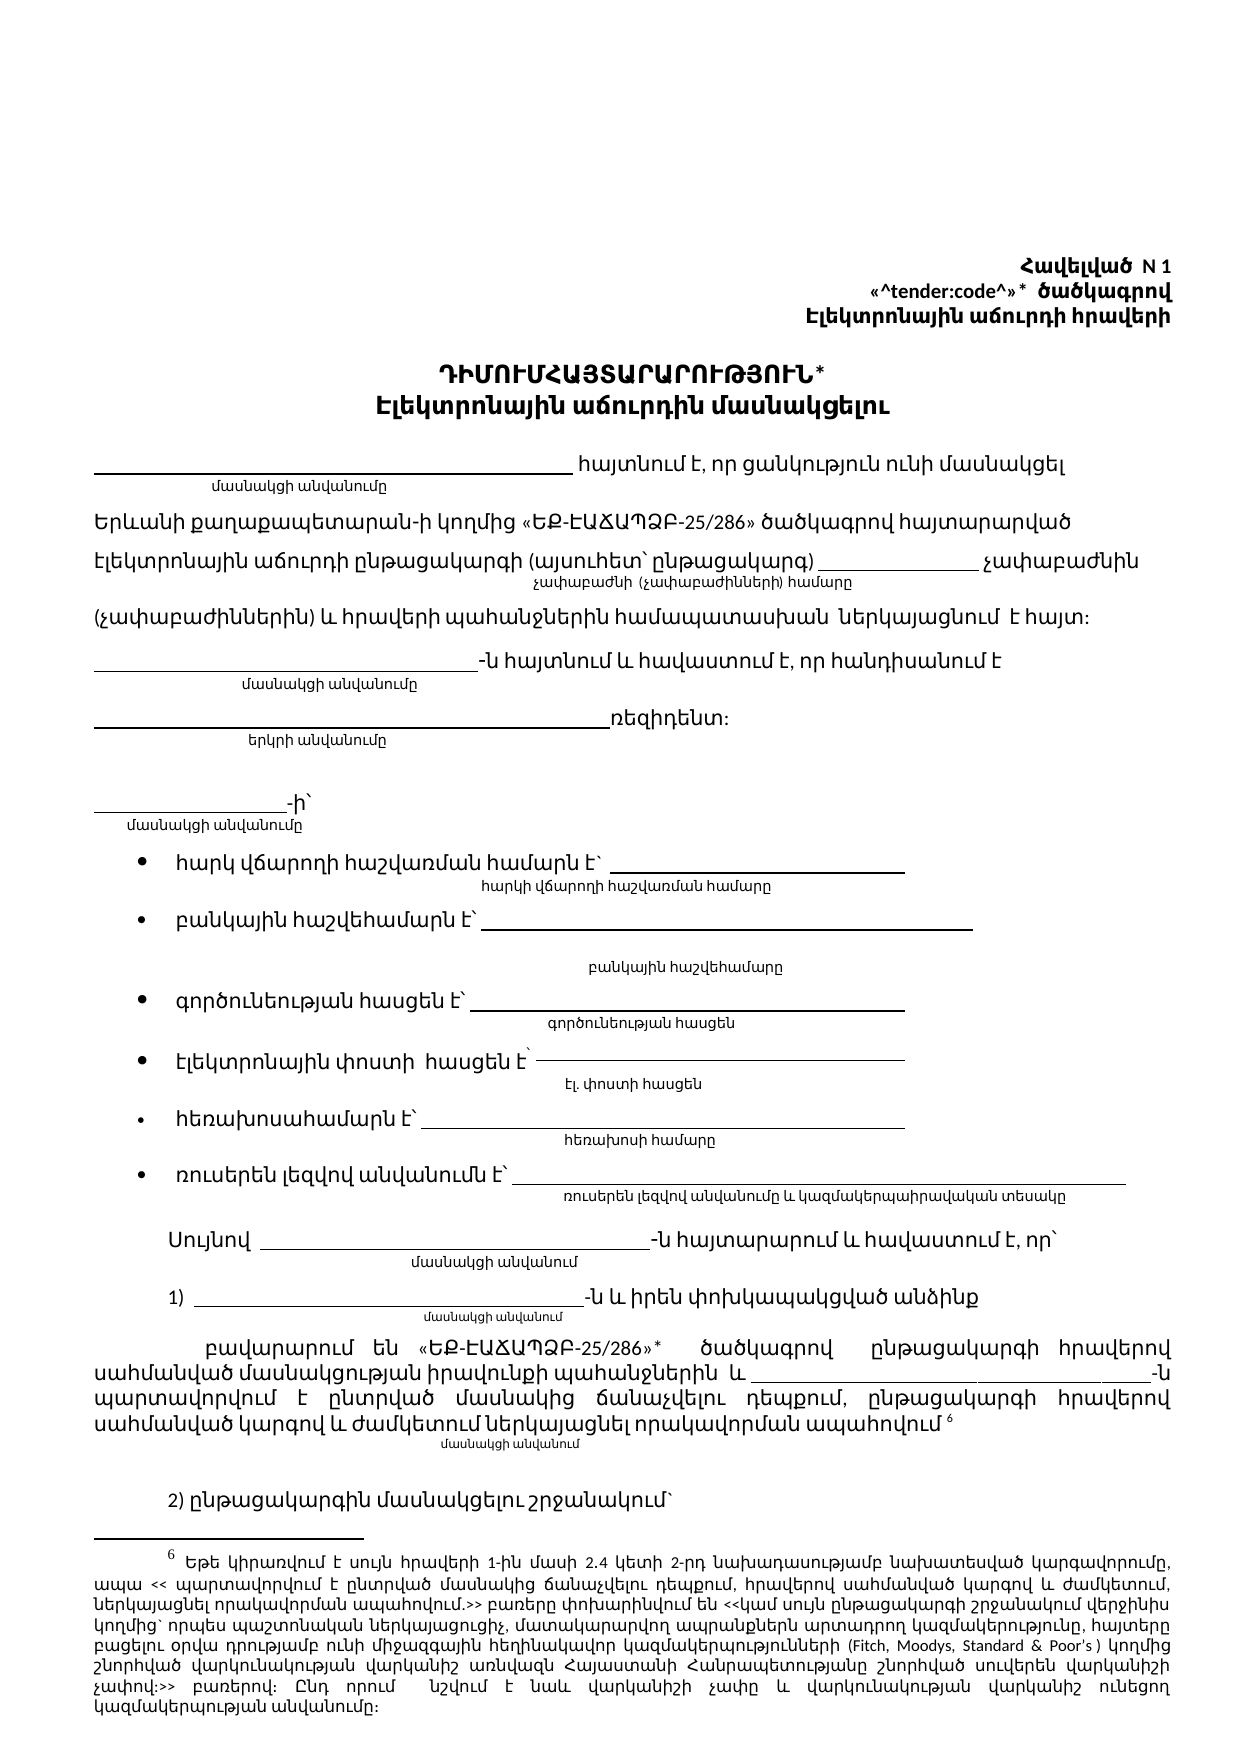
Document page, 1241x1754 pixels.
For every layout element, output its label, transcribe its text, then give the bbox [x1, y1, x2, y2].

list էլեկտրոնային փոստի հասցեն է՝ [138, 1045, 1171, 1075]
text մասնակցի անվանում [94, 1309, 1171, 1335]
text (չափաբաժիններին) և հրավերի պահանջներին համապատասխան ներկայացնում է հայտ: [94, 604, 1171, 629]
text մասնակցի անվանում [94, 1253, 1171, 1284]
text բանկային հաշվեհամարը [94, 958, 1171, 989]
text -ի՝ [94, 790, 1171, 816]
text էլ. փոստի հասցեն [94, 1075, 1171, 1106]
subtitle Էլեկտրոնային աճուրդին մասնակցելու [94, 390, 1171, 421]
text մասնակցի անվանումը [94, 816, 1171, 846]
text մասնակցի անվանում [94, 1436, 1171, 1462]
text Սույնով -ն հայտարարում և հավաստում է, որ՝ [94, 1223, 1171, 1253]
text գործունեության հասցեն [94, 1014, 1171, 1045]
list գործունեության հասցեն է՝ [138, 989, 1171, 1014]
text -ն հայտնում և հավաստում է, որ հանդիսանում է [94, 644, 1171, 675]
text 1) -ն և իրեն փոխկապակցված անձինք [94, 1284, 1171, 1309]
text հեռախոսի համարը [462, 1131, 1171, 1162]
text հարկի վճարողի հաշվառման համարը [94, 877, 1171, 907]
text մասնակցի անվանումը [94, 675, 1171, 706]
text բավարարում են «ԵՔ-ԷԱՃԱՊՁԲ-25/286»* ծածկագրով ընթացակարգի հրավերով սահմանված մասնակցության իրավունքի պահանջներին և -ն պարտավորվում է ընտրված մասնակից ճանաչվելու դեպքում, ընթացակարգի հրավերով սահմանված կարգով և ժամկետում ներկայացնել որակավորման ապահովում [94, 1335, 1171, 1436]
text չափաբաժնի (չափաբաժինների) համարը [94, 573, 1171, 604]
list բանկային հաշվեհամարն է՝ [138, 907, 1171, 958]
text ռուսերեն լեզվով անվանումը և կազմակերպաիրավական տեսակը [94, 1187, 1171, 1218]
text ռեզիդենտ: [94, 706, 1171, 731]
text հայտնում է, որ ցանկություն ունի մասնակցել [94, 451, 1171, 477]
list հեռախոսահամարն է՝ [138, 1106, 1171, 1131]
text երկրի անվանումը [94, 731, 1171, 762]
text Երևանի քաղաքապետարան-ի կողմից «ԵՔ-ԷԱՃԱՊՁԲ-25/286» ծածկագրով հայտարարված [94, 507, 1171, 535]
list ռուսերեն լեզվով անվանումն է՝ [138, 1162, 1171, 1187]
text էլեկտրոնային աճուրդի ընթացակարգի (այսուհետ՝ ընթացակարգ) չափաբաժնին [94, 548, 1171, 573]
text ԴԻՄՈՒՄՀԱՅՏԱՐԱՐՈՒԹՅՈՒՆ* [94, 360, 1171, 390]
text «^tender:code^»* ծածկագրով [94, 278, 1171, 304]
text 2) ընթացակարգին մասնակցելու շրջանակում` [94, 1487, 1171, 1513]
text Հավելված N 1 [94, 253, 1171, 278]
text մասնակցի անվանումը [94, 477, 1171, 507]
list հարկ վճարողի հաշվառման համարն է` [138, 846, 1171, 877]
text Էլեկտրոնային աճուրդի հրավերի [94, 304, 1171, 329]
